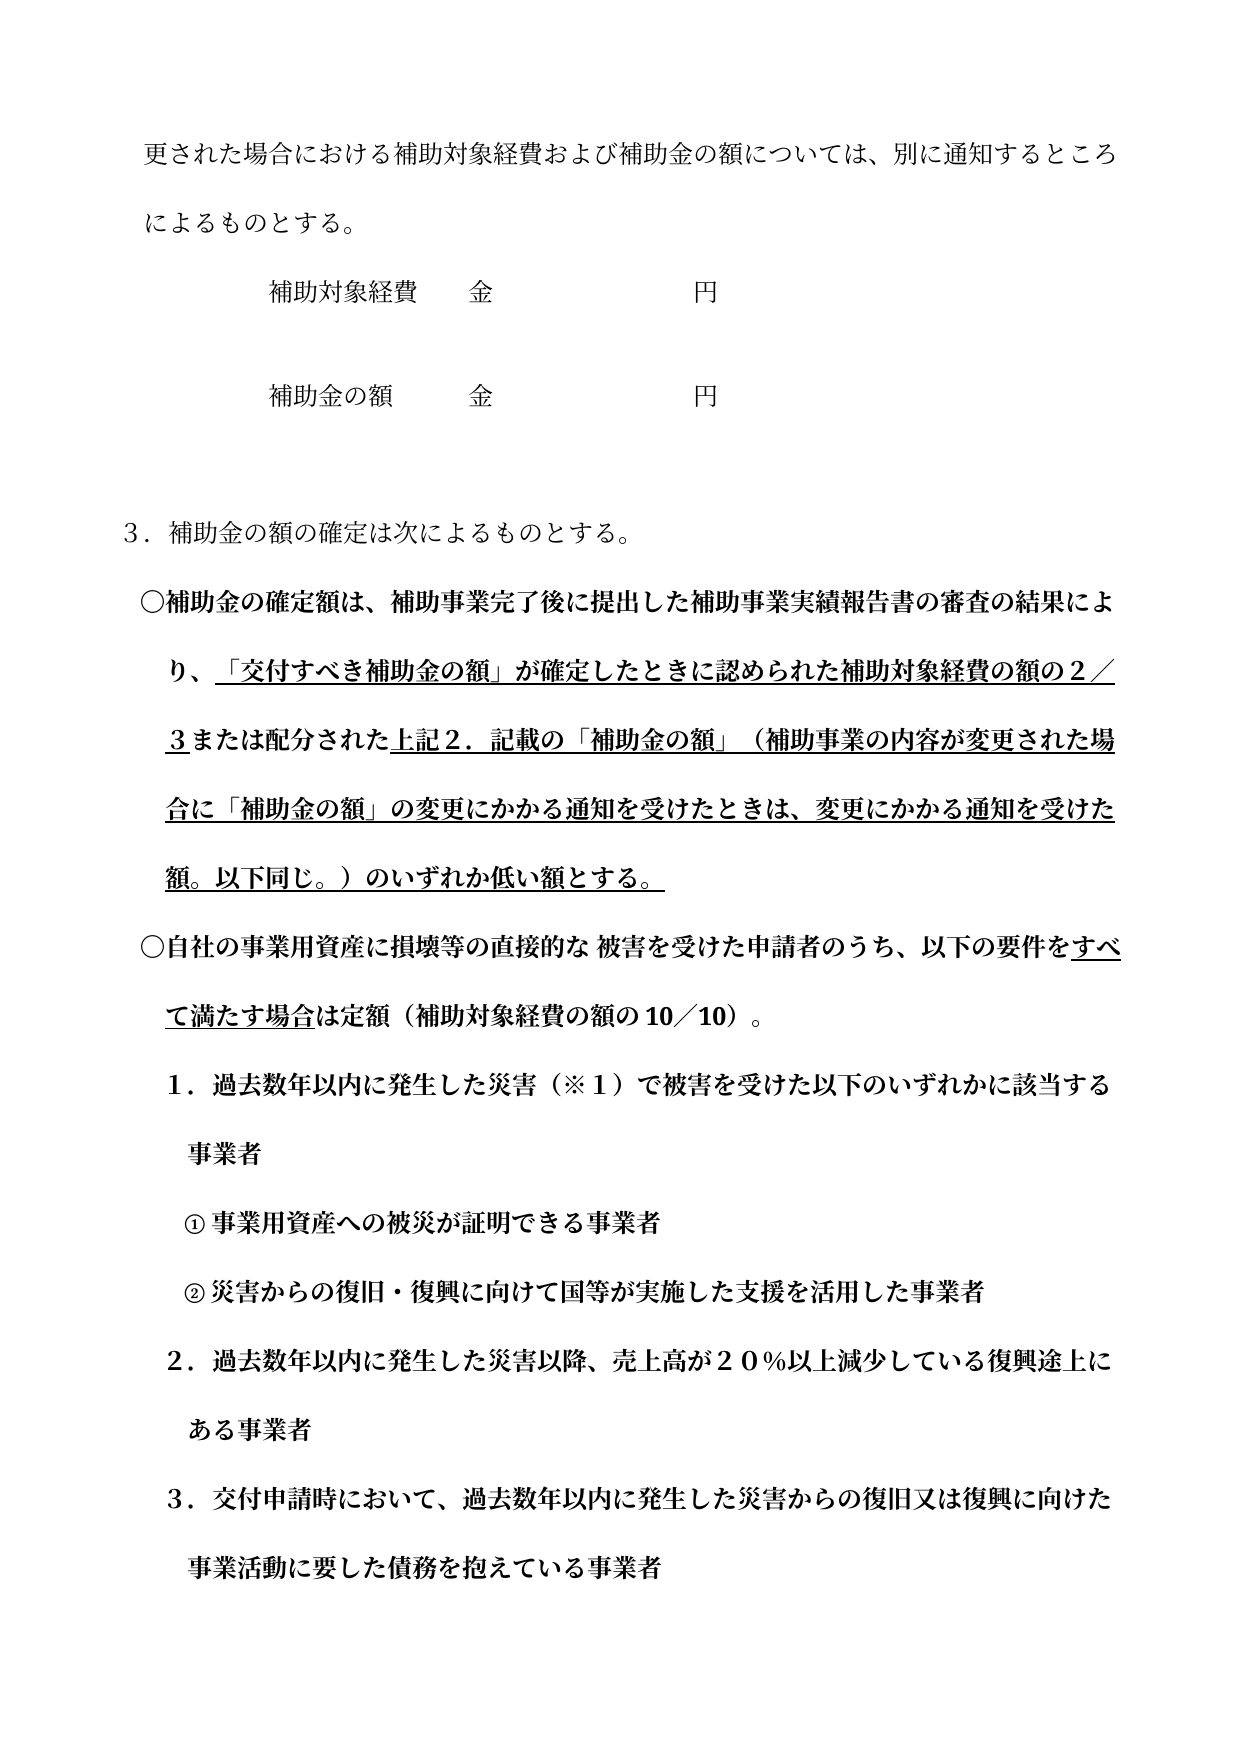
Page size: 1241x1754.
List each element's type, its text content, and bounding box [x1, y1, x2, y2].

text ②災害からの復旧・復興に向けて国等が実施した支援を活用した事業者 [184, 1256, 1122, 1325]
text 更された場合における補助対象経費および補助金の額については、別に通知するところ [118, 118, 1122, 187]
text 〇自社の事業用資産に損壊等の直接的な 被害を受けた申請者のうち、以下の要件をすべて満たす場合は定額（補助対象経費の額の10／10）。 [140, 911, 1122, 1049]
text 補助対象経費 金 円 [118, 256, 1122, 325]
text １．過去数年以内に発生した災害（※１）で被害を受けた以下のいずれかに該当する事業者 [162, 1049, 1122, 1187]
text ３．補助金の額の確定は次によるものとする。 [118, 498, 1122, 567]
text 〇補助金の確定額は、補助事業完了後に提出した補助事業実績報告書の審査の結果により、「交付すべき補助金の額」が確定したときに認められた補助対象経費の額の２／３または配分された上記２．記載の「補助金の額」（補助事業の内容が変更された場合に「補助金の額」の変更にかかる通知を受けたときは、変更にかかる通知を受けた額。以下同じ。）のいずれか低い額とする。 [140, 567, 1122, 911]
text ３．交付申請時において、過去数年以内に発生した災害からの復旧又は復興に向けた事業活動に要した債務を抱えている事業者 [162, 1463, 1122, 1601]
text によるものとする。 [118, 187, 1122, 256]
text ①事業用資産への被災が証明できる事業者 [184, 1187, 1122, 1256]
text 補助金の額 金 円 [118, 360, 1122, 429]
text ２．過去数年以内に発生した災害以降、売上高が２０％以上減少している復興途上にある事業者 [162, 1325, 1122, 1463]
